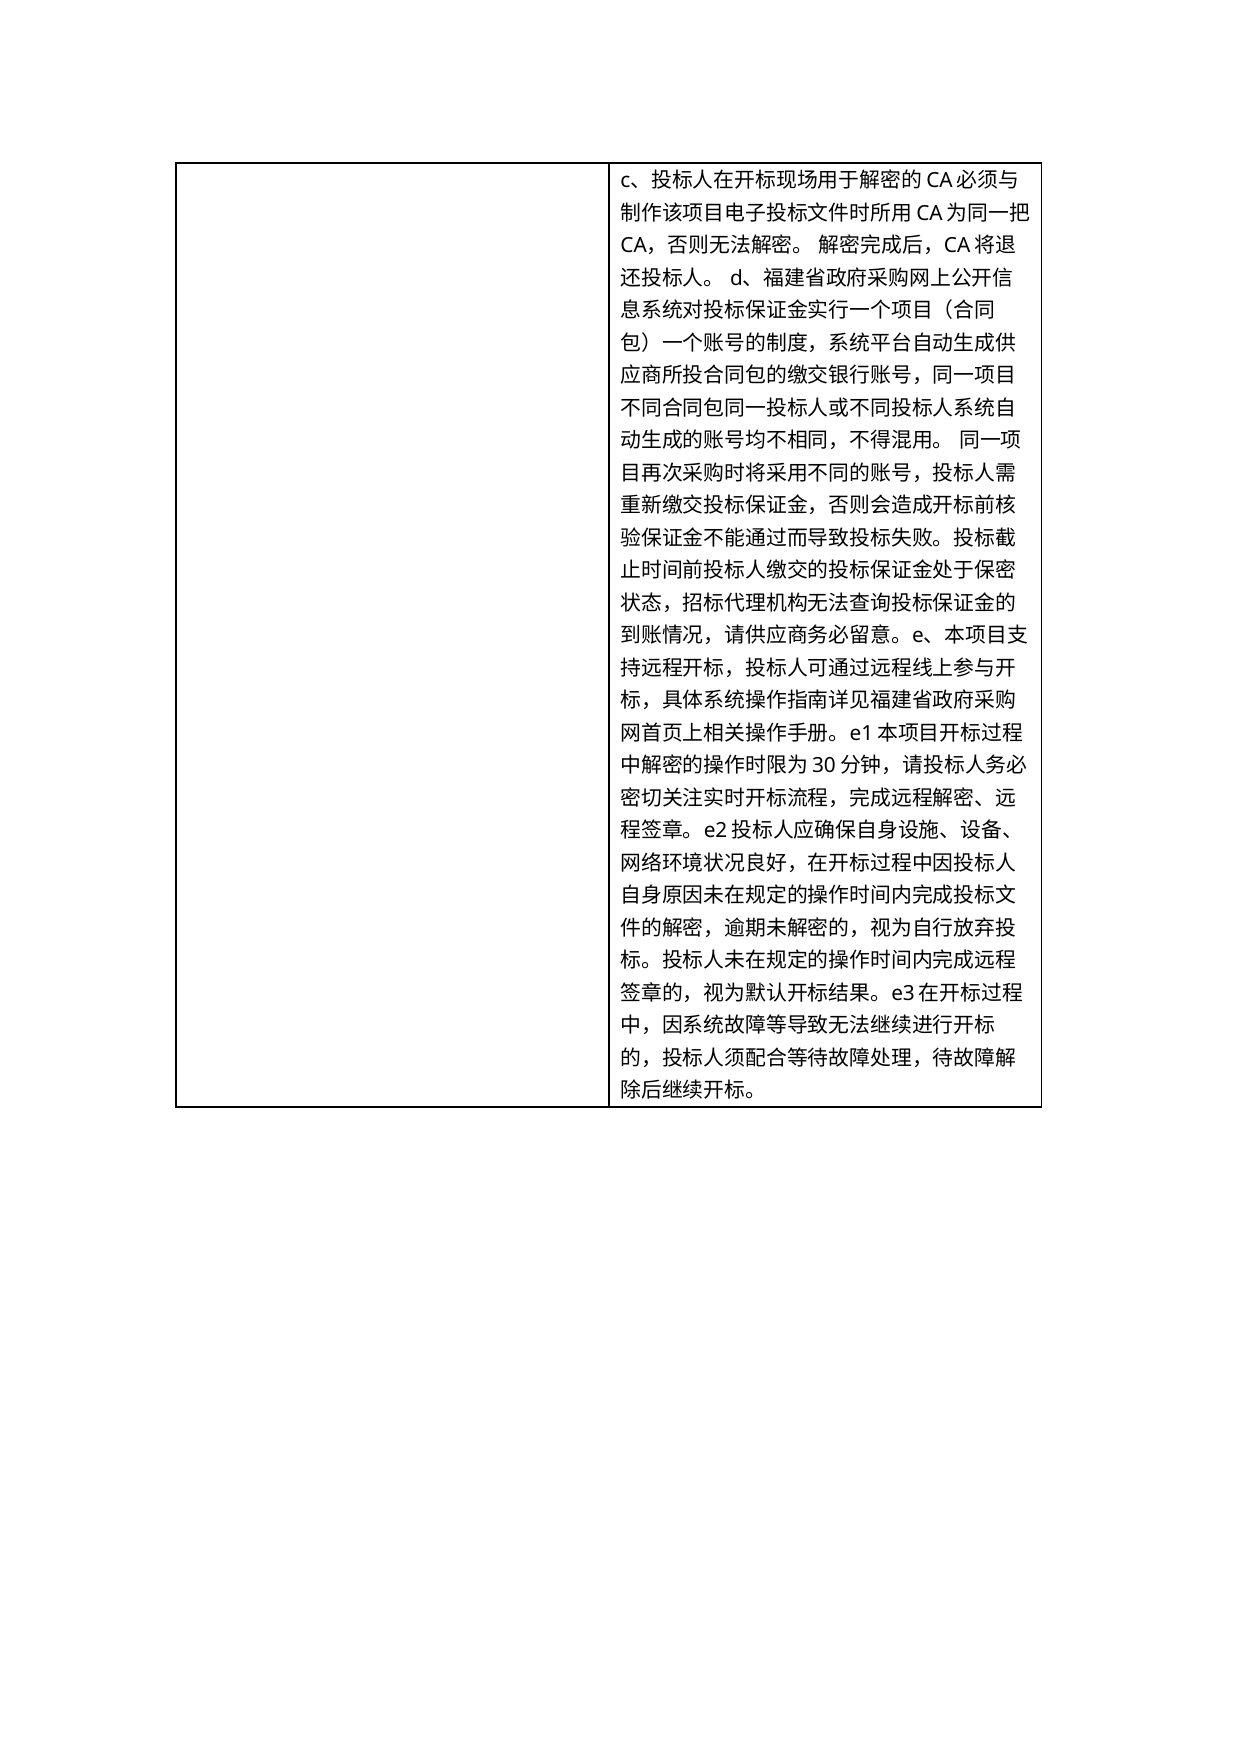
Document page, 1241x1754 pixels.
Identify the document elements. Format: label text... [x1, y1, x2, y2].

table_cell 1 [177, 164, 608, 1106]
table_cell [610, 164, 1041, 1106]
